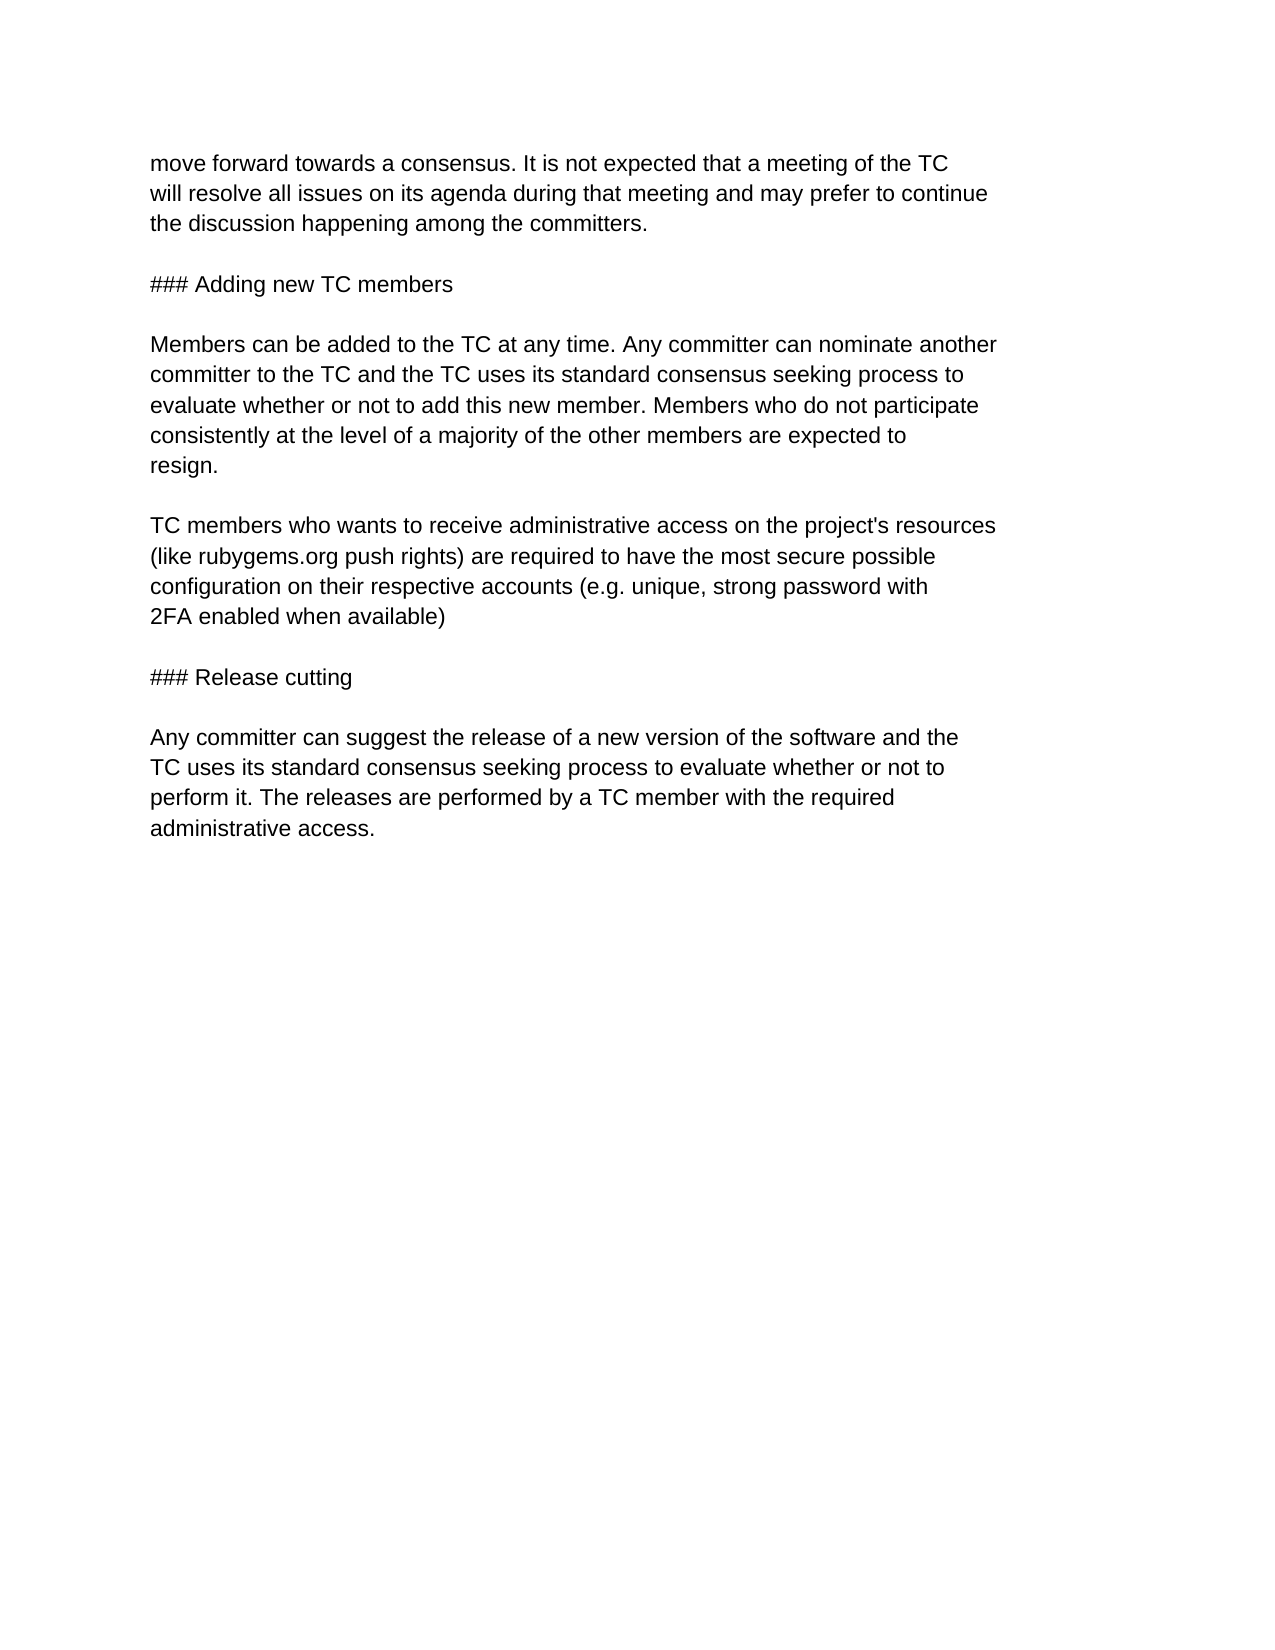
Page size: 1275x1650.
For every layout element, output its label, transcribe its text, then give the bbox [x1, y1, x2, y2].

text 2FA enabled when available) [150, 603, 1125, 629]
text consistently at the level of a majority of the other members are expected to [150, 422, 1125, 448]
text Any committer can suggest the release of a new version of the software and the [150, 724, 1125, 750]
text TC members who wants to receive administrative access on the project's resources [150, 512, 1125, 539]
text evaluate whether or not to add this new member. Members who do not participate [150, 392, 1125, 418]
text (like rubygems.org push rights) are required to have the most secure possible [150, 543, 1125, 569]
text will resolve all issues on its agenda during that meeting and may prefer to continue [150, 180, 1125, 207]
text committer to the TC and the TC uses its standard consensus seeking process to [150, 361, 1125, 388]
text the discussion happening among the committers. [150, 210, 1125, 237]
text move forward towards a consensus. It is not expected that a meeting of the TC [150, 150, 1125, 176]
text ### Adding new TC members [150, 271, 1125, 297]
text administrative access. [150, 814, 1125, 841]
text Members can be added to the TC at any time. Any committer can nominate another [150, 331, 1125, 358]
text configuration on their respective accounts (e.g. unique, strong password with [150, 573, 1125, 599]
text perform it. The releases are performed by a TC member with the required [150, 784, 1125, 811]
text TC uses its standard consensus seeking process to evaluate whether or not to [150, 754, 1125, 781]
text ### Release cutting [150, 663, 1125, 690]
text resign. [150, 452, 1125, 478]
